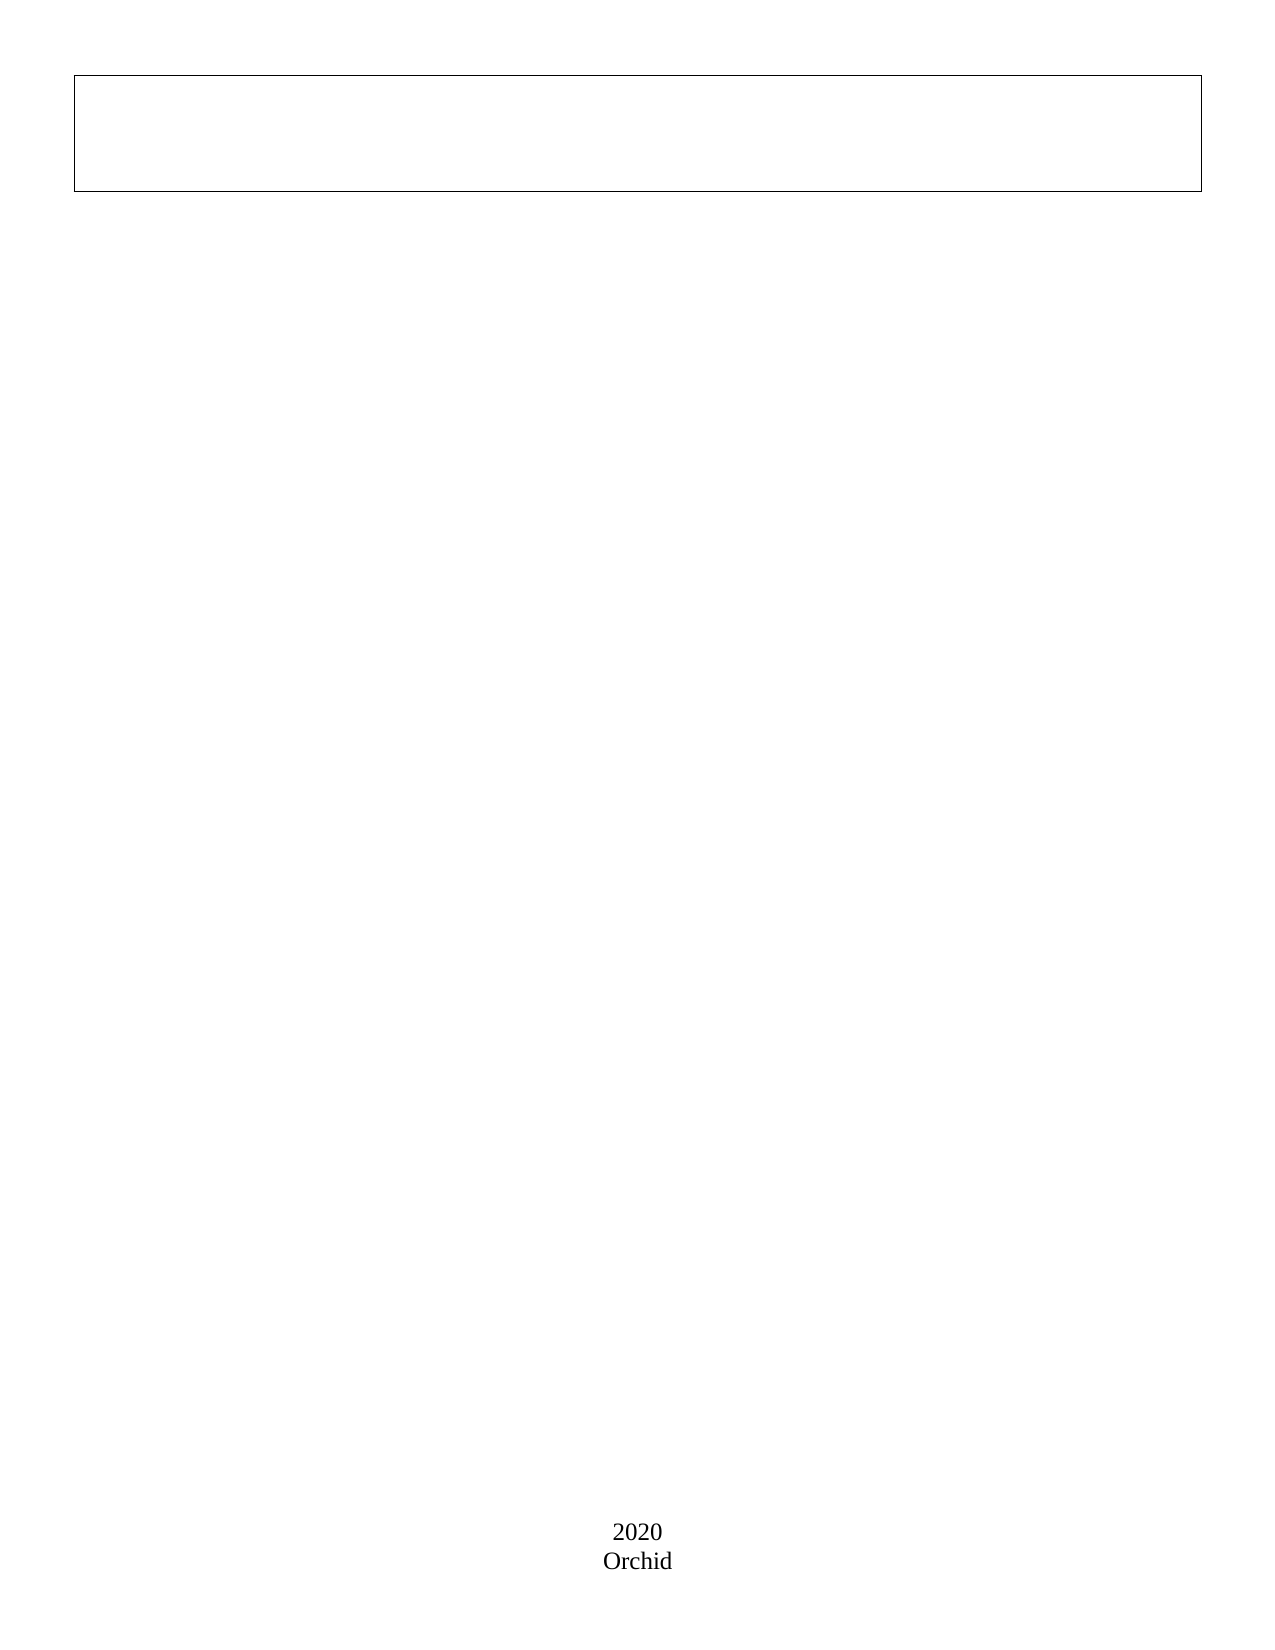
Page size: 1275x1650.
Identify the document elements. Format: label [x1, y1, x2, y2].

table_cell [75, 76, 1201, 191]
